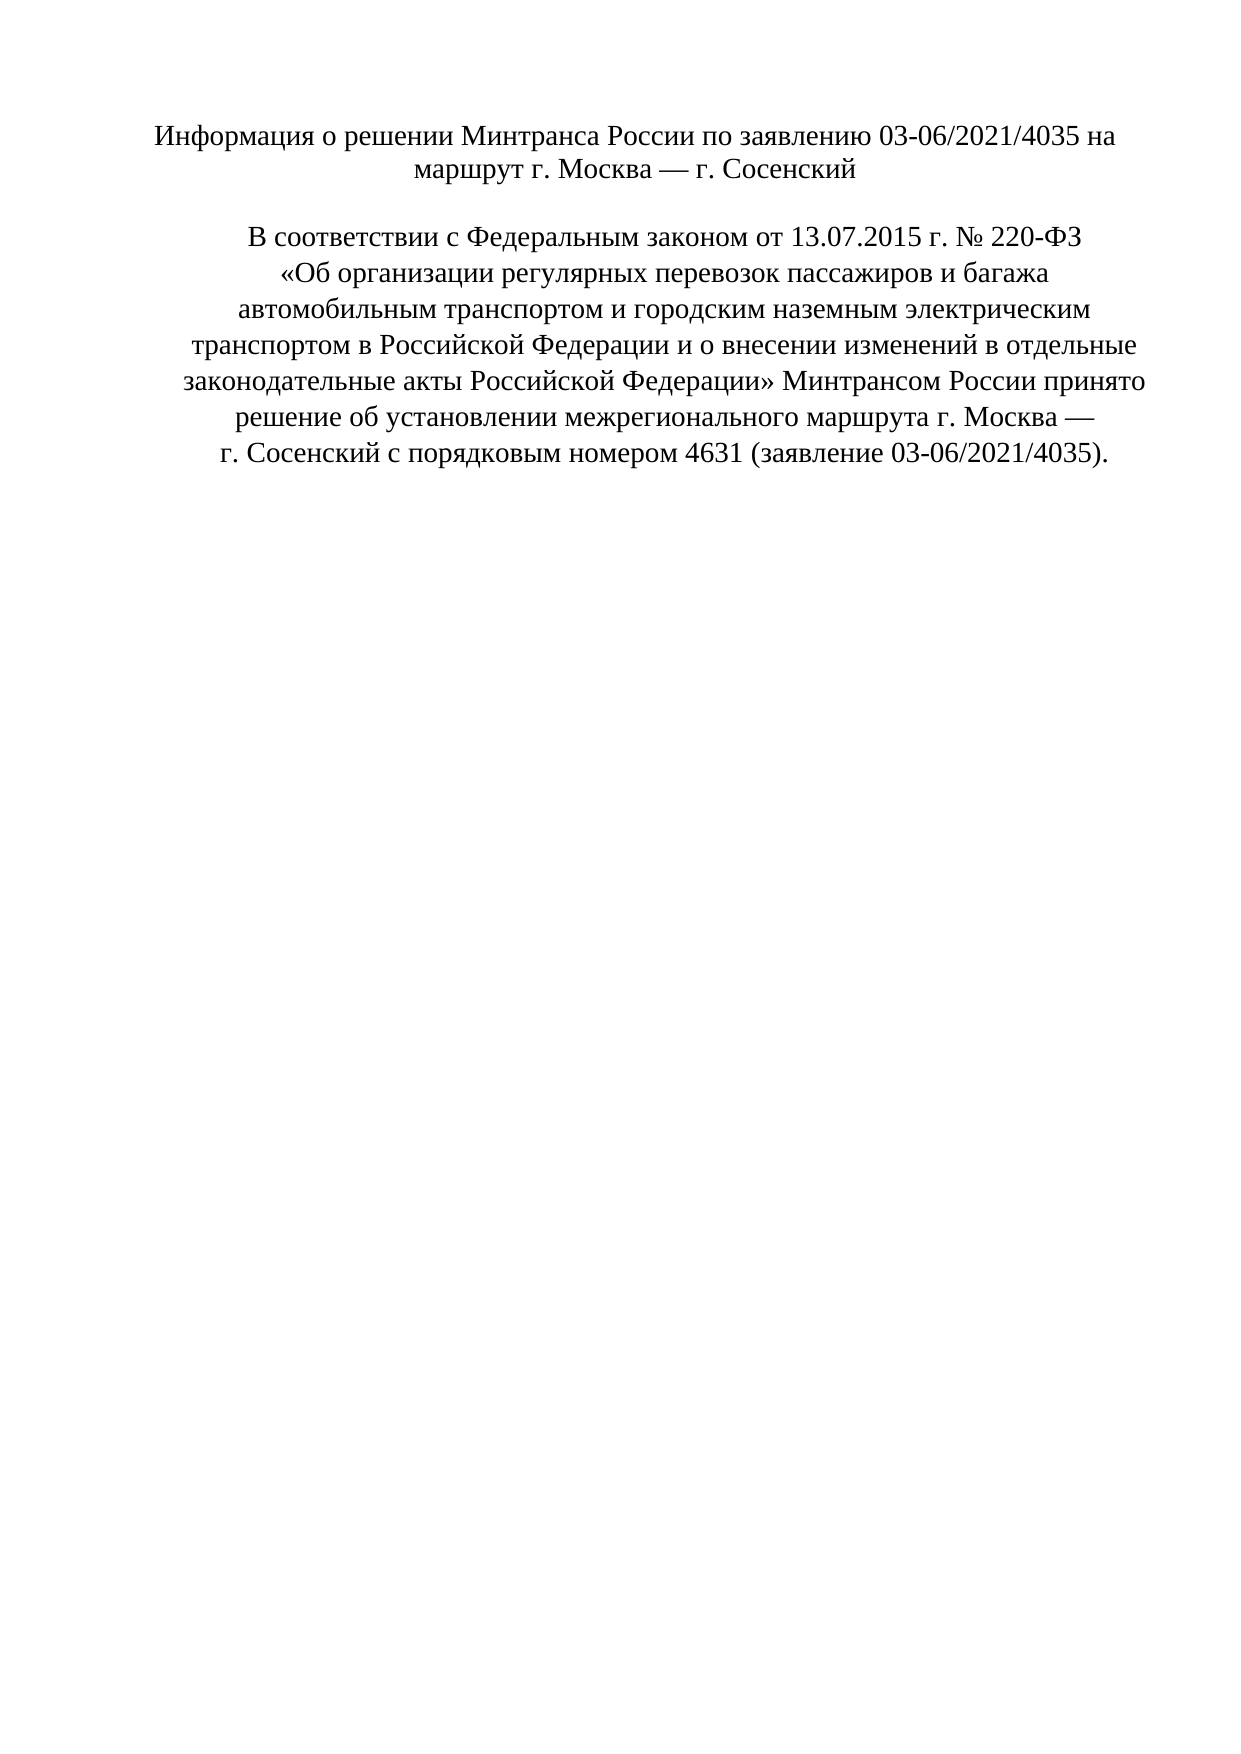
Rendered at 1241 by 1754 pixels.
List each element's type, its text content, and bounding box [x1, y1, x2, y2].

text В соответствии с Федеральным законом от 13.07.2015 г. № 220-ФЗ «Об организации регулярных перевозок пассажиров и багажа автомобильным транспортом и городским наземным электрическим транспортом в Российской Федерации и о внесении изменений в отдельные законодательные акты Российской Федерации» Минтрансом России принято решение об установлении межрегионального маршрута г. Москва — г. Сосенский с порядковым номером 4631 (заявление 03-06/2021/4035). [177, 219, 1152, 469]
text Информация о решении Минтранса России по заявлению 03-06/2021/4035 на маршрут г. Москва — г. Сосенский [118, 118, 1152, 185]
